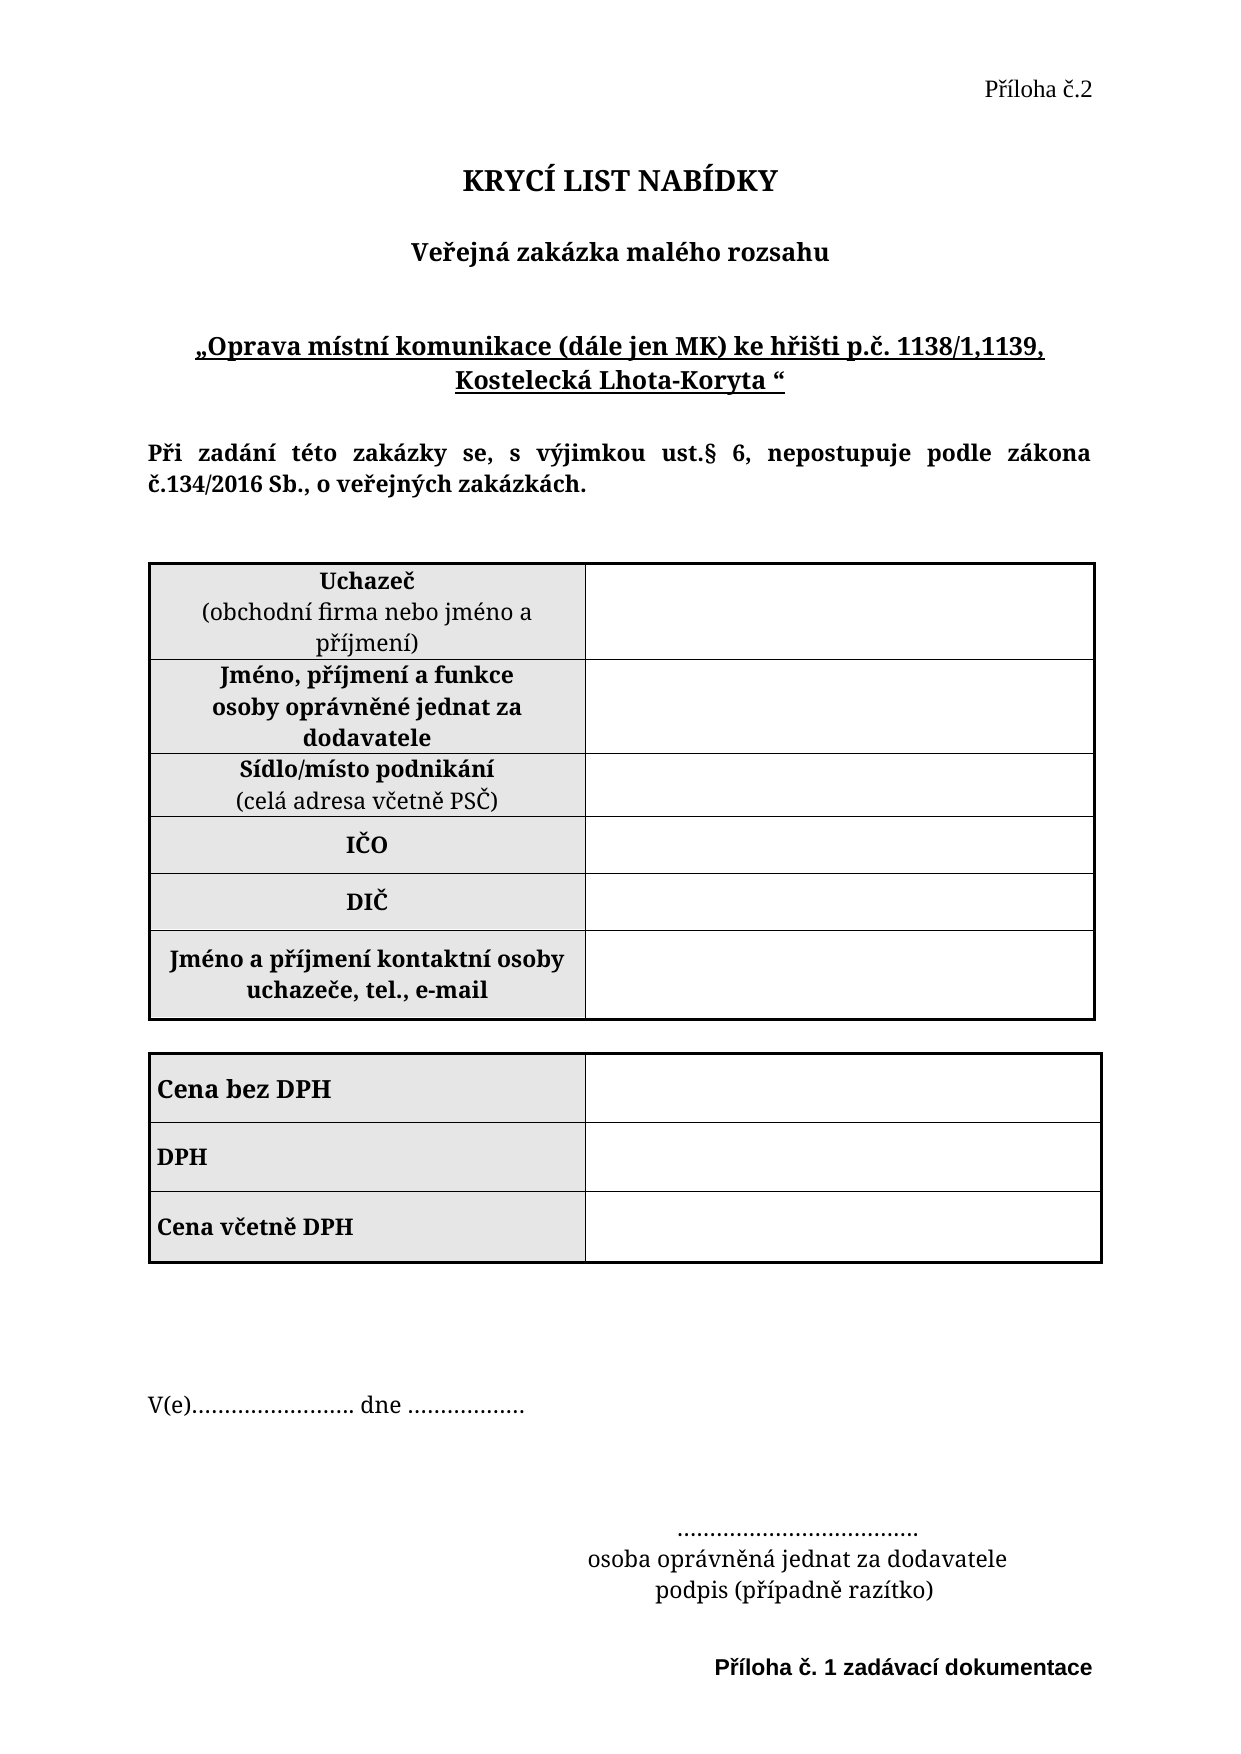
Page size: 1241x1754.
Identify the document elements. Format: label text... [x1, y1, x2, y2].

table_header [586, 1055, 1100, 1122]
text KRYCÍ LIST NABÍDKY [148, 161, 1092, 200]
text podpis (případně razítko) [148, 1574, 1092, 1605]
table_cell [586, 754, 1093, 816]
table_header Cena bez DPH [151, 1055, 585, 1122]
table_cell [586, 874, 1093, 929]
table_cell [586, 817, 1093, 873]
table_cell [586, 1192, 1100, 1261]
table_cell [586, 931, 1093, 1017]
table_cell [586, 1123, 1100, 1191]
table_cell DIČ [151, 874, 585, 929]
table_cell [586, 660, 1093, 753]
table_header [586, 565, 1093, 659]
table_cell Sídlo/místo podnikání (celá adresa včetně PSČ) [151, 754, 585, 816]
text osoba oprávněná jednat za dodavatele [148, 1543, 1092, 1574]
table_cell Jméno a příjmení kontaktní osoby uchazeče, tel., e-mail [151, 931, 585, 1017]
text V(e)……………………. dne ……………… [148, 1389, 1092, 1420]
text „Oprava místní komunikace (dále jen MK) ke hřišti p.č. 1138/1,1139, Kostelecká Lhota-Koryta “ [148, 329, 1092, 397]
table_cell Cena včetně DPH [151, 1192, 585, 1261]
text Veřejná zakázka malého rozsahu [148, 234, 1092, 268]
table_header Uchazeč (obchodní firma nebo jméno a příjmení) [151, 565, 585, 659]
table_cell IČO [151, 817, 585, 873]
table_cell DPH [151, 1123, 585, 1191]
table_cell Jméno, příjmení a funkce osoby oprávněné jednat za dodavatele [151, 660, 585, 753]
text ………………………………. [148, 1512, 1092, 1543]
text Při zadání této zakázky se, s výjimkou ust.§ 6, nepostupuje podle zákona č.134/2016 Sb., o veřejných zakázkách. [148, 437, 1092, 499]
